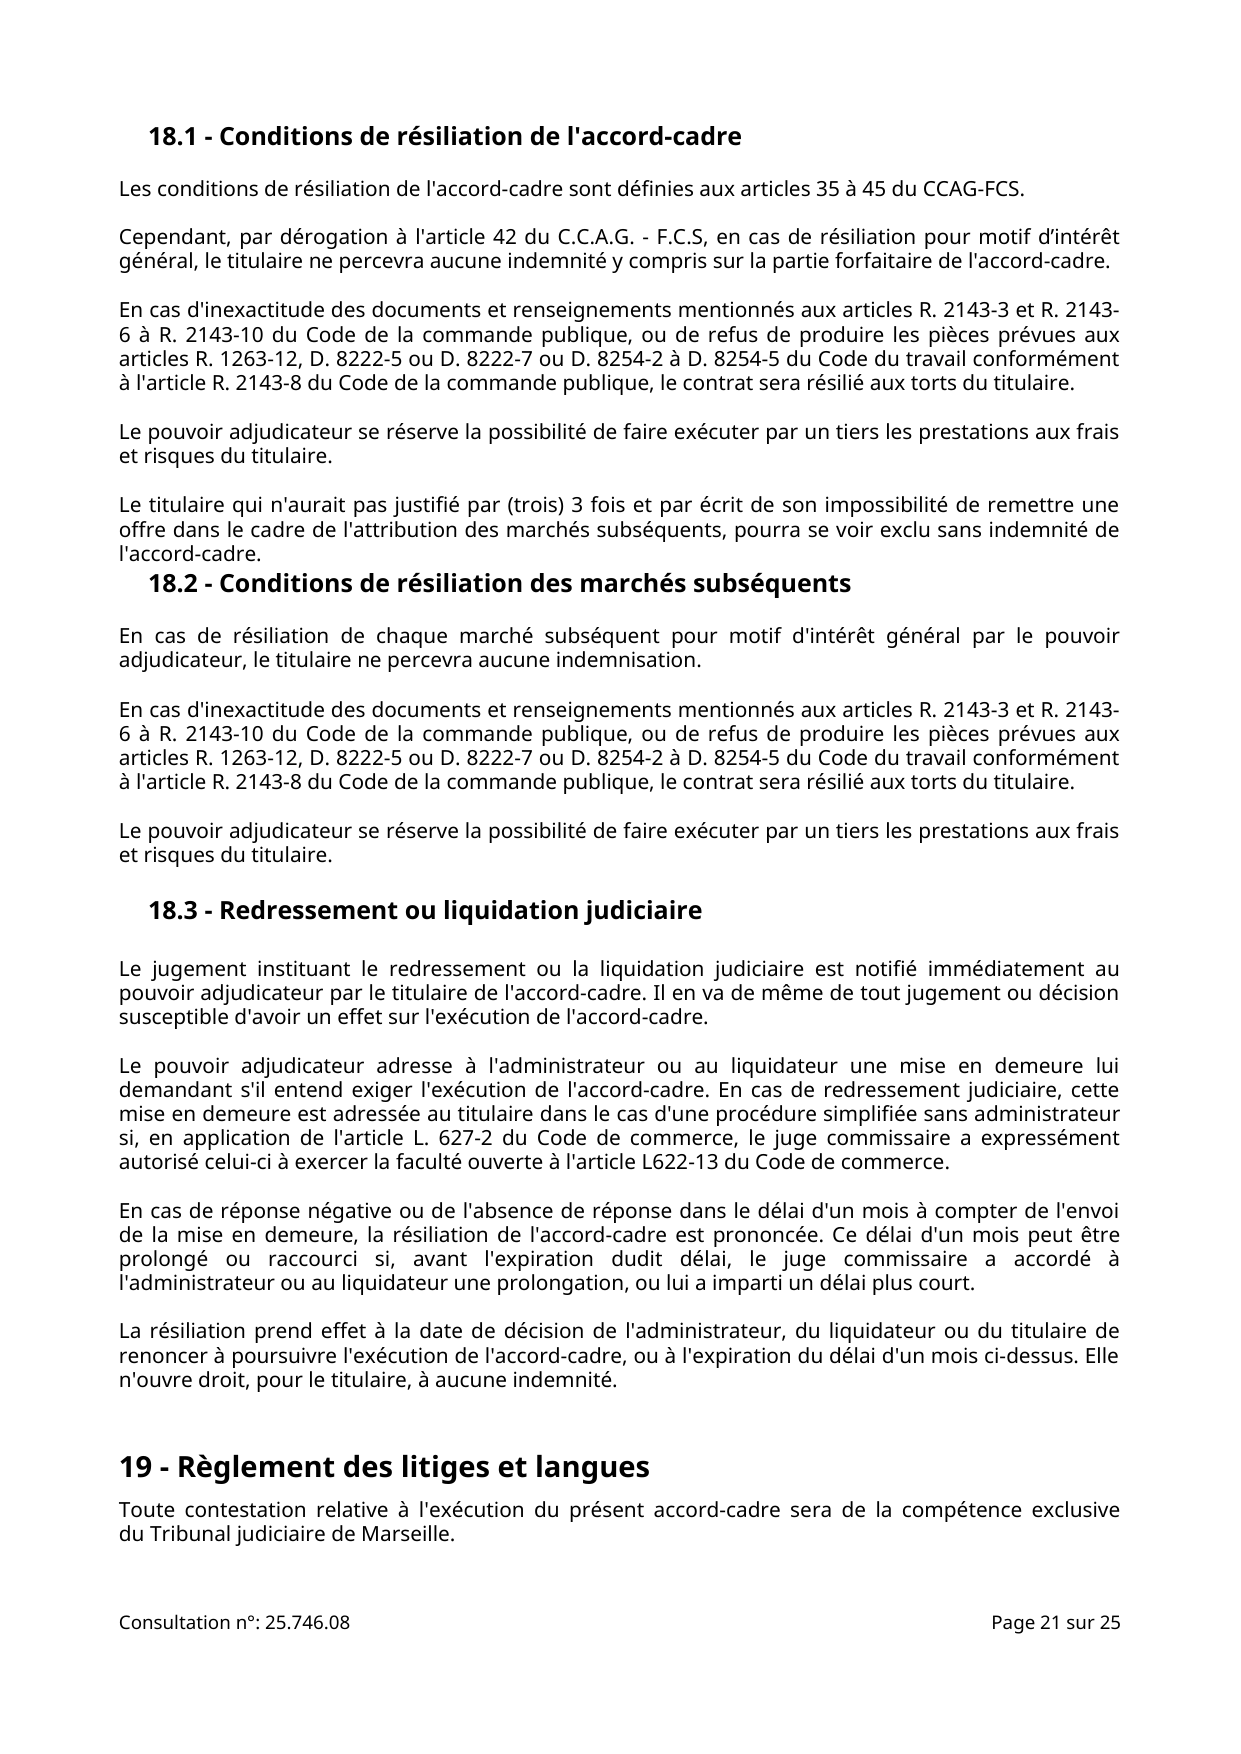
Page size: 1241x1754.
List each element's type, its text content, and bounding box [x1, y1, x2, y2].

text Toute contestation relative à l'exécution du présent accord-cadre sera de la compétence exclusive du Tribunal judiciaire de Marseille. [119, 1498, 1121, 1546]
text En cas de réponse négative ou de l'absence de réponse dans le délai d'un mois à compter de l'envoi de la mise en demeure, la résiliation de l'accord-cadre est prononcée. Ce délai d'un mois peut être prolongé ou raccourci si, avant l'expiration dudit délai, le juge commissaire a accordé à l'administrateur ou au liquidateur une prolongation, ou lui a imparti un délai plus court. [119, 1199, 1121, 1296]
subtitle 18.1 - Conditions de résiliation de l'accord-cadre [148, 119, 1121, 153]
text Le pouvoir adjudicateur se réserve la possibilité de faire exécuter par un tiers les prestations aux frais et risques du titulaire. [119, 819, 1121, 868]
text Le jugement instituant le redressement ou la liquidation judiciaire est notifié immédiatement au pouvoir adjudicateur par le titulaire de l'accord-cadre. Il en va de même de tout jugement ou décision susceptible d'avoir un effet sur l'exécution de l'accord-cadre. [119, 957, 1121, 1030]
subtitle 18.2 - Conditions de résiliation des marchés subséquents [148, 566, 1121, 600]
subtitle 18.3 - Redressement ou liquidation judiciaire [148, 893, 1121, 927]
text En cas d'inexactitude des documents et renseignements mentionnés aux articles R. 2143-3 et R. 2143-6 à R. 2143-10 du Code de la commande publique, ou de refus de produire les pièces prévues aux articles R. 1263-12, D. 8222-5 ou D. 8222-7 ou D. 8254-2 à D. 8254-5 du Code du travail conformément à l'article R. 2143-8 du Code de la commande publique, le contrat sera résilié aux torts du titulaire. [119, 299, 1121, 395]
text Le titulaire qui n'aurait pas justifié par (trois) 3 fois et par écrit de son impossibilité de remettre une offre dans le cadre de l'attribution des marchés subséquents, pourra se voir exclu sans indemnité de l'accord-cadre. [119, 494, 1121, 566]
text La résiliation prend effet à la date de décision de l'administrateur, du liquidateur ou du titulaire de renoncer à poursuivre l'exécution de l'accord-cadre, ou à l'expiration du délai d'un mois ci-dessus. Elle n'ouvre droit, pour le titulaire, à aucune indemnité. [119, 1320, 1121, 1392]
text En cas d'inexactitude des documents et renseignements mentionnés aux articles R. 2143-3 et R. 2143-6 à R. 2143-10 du Code de la commande publique, ou de refus de produire les pièces prévues aux articles R. 1263-12, D. 8222-5 ou D. 8222-7 ou D. 8254-2 à D. 8254-5 du Code du travail conformément à l'article R. 2143-8 du Code de la commande publique, le contrat sera résilié aux torts du titulaire. [119, 698, 1121, 794]
text En cas de résiliation de chaque marché subséquent pour motif d'intérêt général par le pouvoir adjudicateur, le titulaire ne percevra aucune indemnisation. [119, 624, 1121, 673]
text Cependant, par dérogation à l'article 42 du C.C.A.G. - F.C.S, en cas de résiliation pour motif d’intérêt général, le titulaire ne percevra aucune indemnité y compris sur la partie forfaitaire de l'accord-cadre. [119, 225, 1121, 274]
text Les conditions de résiliation de l'accord-cadre sont définies aux articles 35 à 45 du CCAG-FCS. [119, 177, 1121, 201]
subtitle 19 - Règlement des litiges et langues [119, 1446, 1121, 1486]
text Le pouvoir adjudicateur adresse à l'administrateur ou au liquidateur une mise en demeure lui demandant s'il entend exiger l'exécution de l'accord-cadre. En cas de redressement judiciaire, cette mise en demeure est adressée au titulaire dans le cas d'une procédure simplifiée sans administrateur si, en application de l'article L. 627-2 du Code de commerce, le juge commissaire a expressément autorisé celui-ci à exercer la faculté ouverte à l'article L622-13 du Code de commerce. [119, 1054, 1121, 1175]
text Le pouvoir adjudicateur se réserve la possibilité de faire exécuter par un tiers les prestations aux frais et risques du titulaire. [119, 420, 1121, 469]
